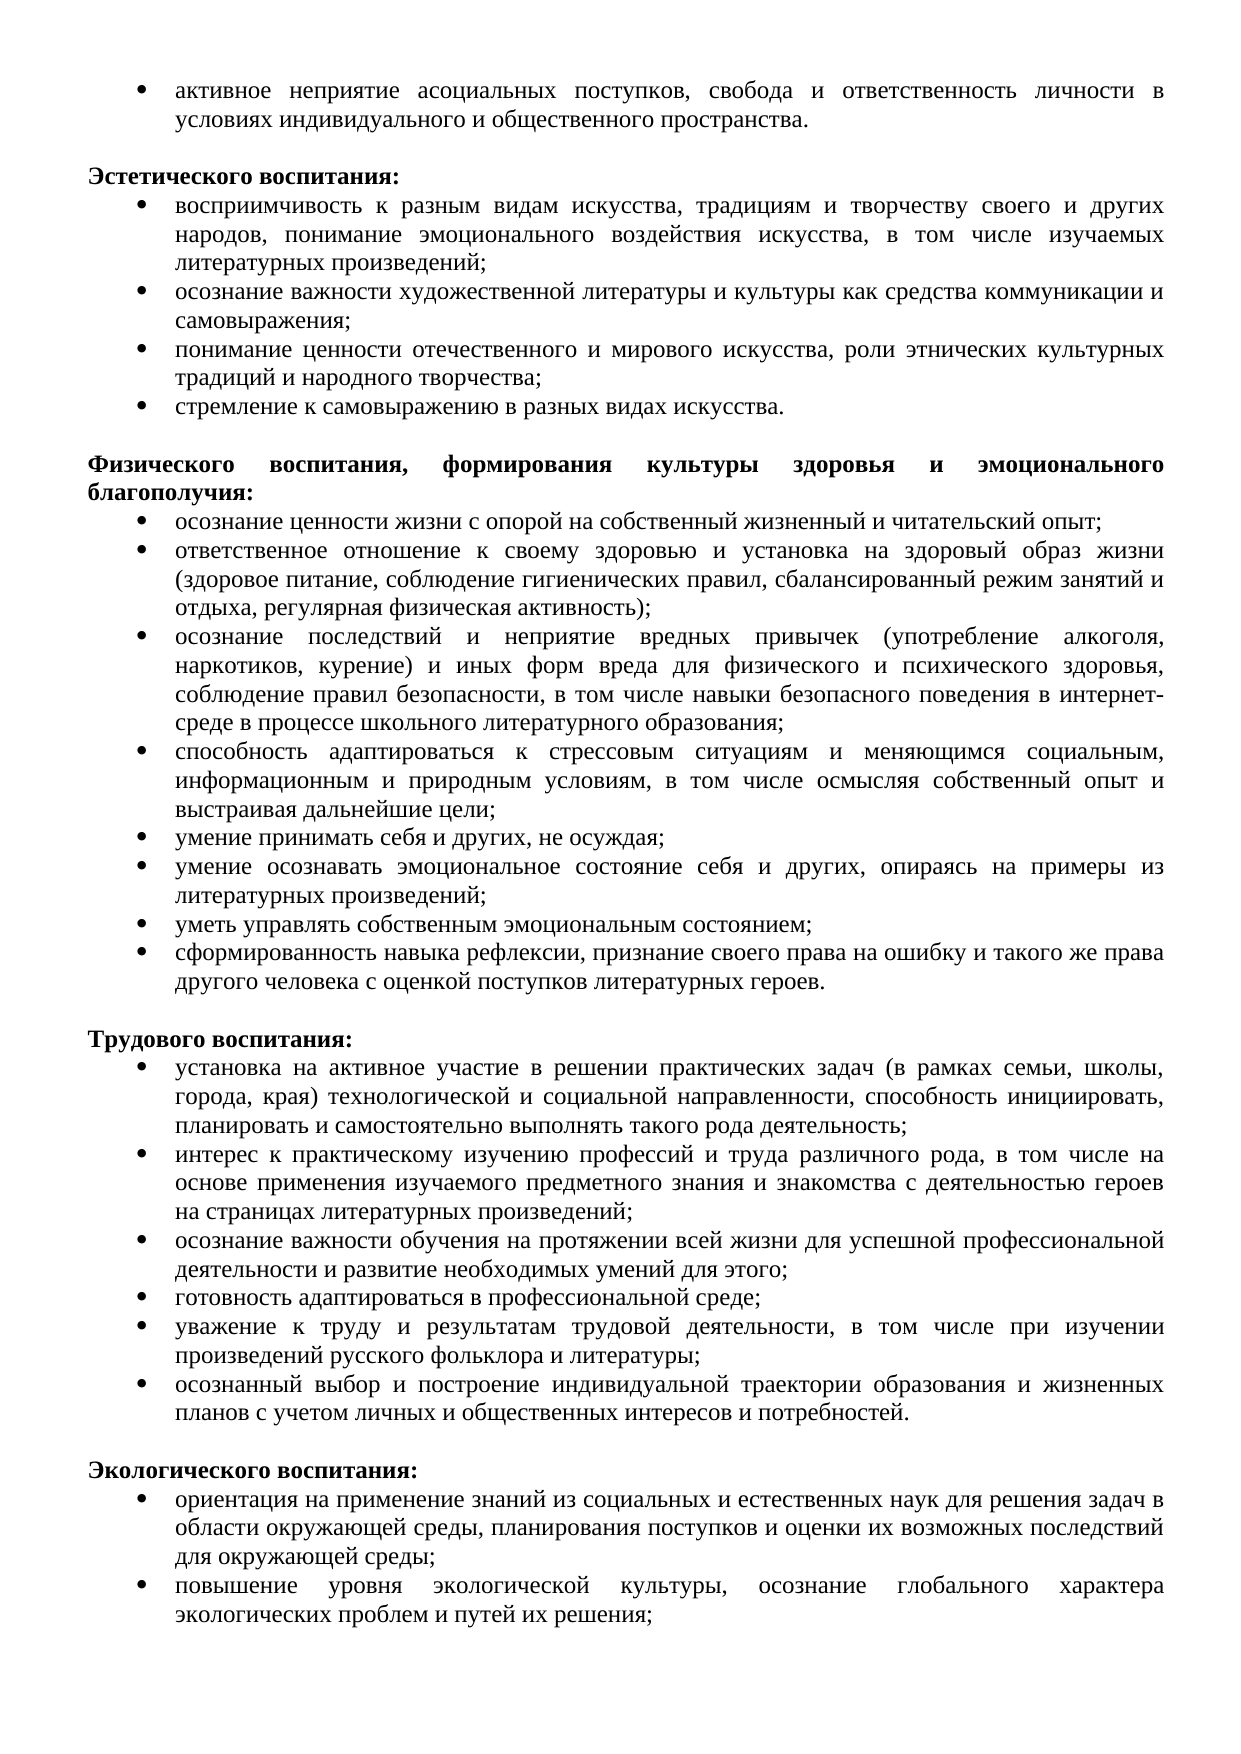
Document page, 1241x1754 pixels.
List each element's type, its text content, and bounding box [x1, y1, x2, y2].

list осознание важности обучения на протяжении всей жизни для успешной профессиональной деятельности и развитие необходимых умений для этого; [137, 1225, 1165, 1282]
list умение осознавать эмоциональное состояние себя и других, опираясь на примеры из литературных произведений; [137, 851, 1165, 909]
list восприимчивость к разным видам искусства, традициям и творчеству своего и других народов, понимание эмоционального воздействия искусства, в том числе изучаемых литературных произведений; [137, 190, 1165, 276]
list стремление к самовыражению в разных видах искусства. [137, 391, 1165, 420]
list осознание ценности жизни с опорой на собственный жизненный и читательский опыт; [137, 506, 1165, 535]
text Физического воспитания, формирования культуры здоровья и эмоционального благополучия: [87, 449, 1165, 506]
text Трудового воспитания: [87, 1024, 1165, 1052]
list установка на активное участие в решении практических задач (в рамках семьи, школы, города, края) технологической и социальной направленности, способность инициировать, планировать и самостоятельно выполнять такого рода деятельность; [137, 1052, 1165, 1139]
list интерес к практическому изучению профессий и труда различного рода, в том числе на основе применения изучаемого предметного знания и знакомства с деятельностью героев на страницах литературных произведений; [137, 1139, 1165, 1225]
list умение принимать себя и других, не осуждая; [137, 822, 1165, 851]
list осознанный выбор и построение индивидуальной траектории образования и жизненных планов с учетом личных и общественных интересов и потребностей. [137, 1369, 1165, 1426]
list осознание важности художественной литературы и культуры как средства коммуникации и самовыражения; [137, 276, 1165, 334]
list активное неприятие асоциальных поступков, свобода и ответственность личности в условиях индивидуального и общественного пространства. [137, 75, 1165, 132]
text Эстетического воспитания: [87, 161, 1165, 190]
list осознание последствий и неприятие вредных привычек (употребление алкоголя, наркотиков, курение) и иных форм вреда для физического и психического здоровья, соблюдение правил безопасности, в том числе навыки безопасного поведения в интернет-среде в процессе школьного литературного образования; [137, 621, 1165, 736]
list ответственное отношение к своему здоровью и установка на здоровый образ жизни (здоровое питание, соблюдение гигиенических правил, сбалансированный режим занятий и отдыха, регулярная физическая активность); [137, 535, 1165, 621]
list готовность адаптироваться в профессиональной среде; [137, 1282, 1165, 1311]
list уметь управлять собственным эмоциональным состоянием; [137, 909, 1165, 937]
list ориентация на применение знаний из социальных и естественных наук для решения задач в области окружающей среды, планирования поступков и оценки их возможных последствий для окружающей среды; [137, 1484, 1165, 1570]
list уважение к труду и результатам трудовой деятельности, в том числе при изучении произведений русского фольклора и литературы; [137, 1311, 1165, 1369]
list повышение уровня экологической культуры, осознание глобального характера экологических проблем и путей их решения; [137, 1570, 1165, 1627]
list сформированность навыка рефлексии, признание своего права на ошибку и такого же права другого человека с оценкой поступков литературных героев. [137, 937, 1165, 995]
text Экологического воспитания: [87, 1455, 1165, 1484]
list понимание ценности отечественного и мирового искусства, роли этнических культурных традиций и народного творчества; [137, 334, 1165, 391]
list способность адаптироваться к стрессовым ситуациям и меняющимся социальным, информационным и природным условиям, в том числе осмысляя собственный опыт и выстраивая дальнейшие цели; [137, 736, 1165, 822]
